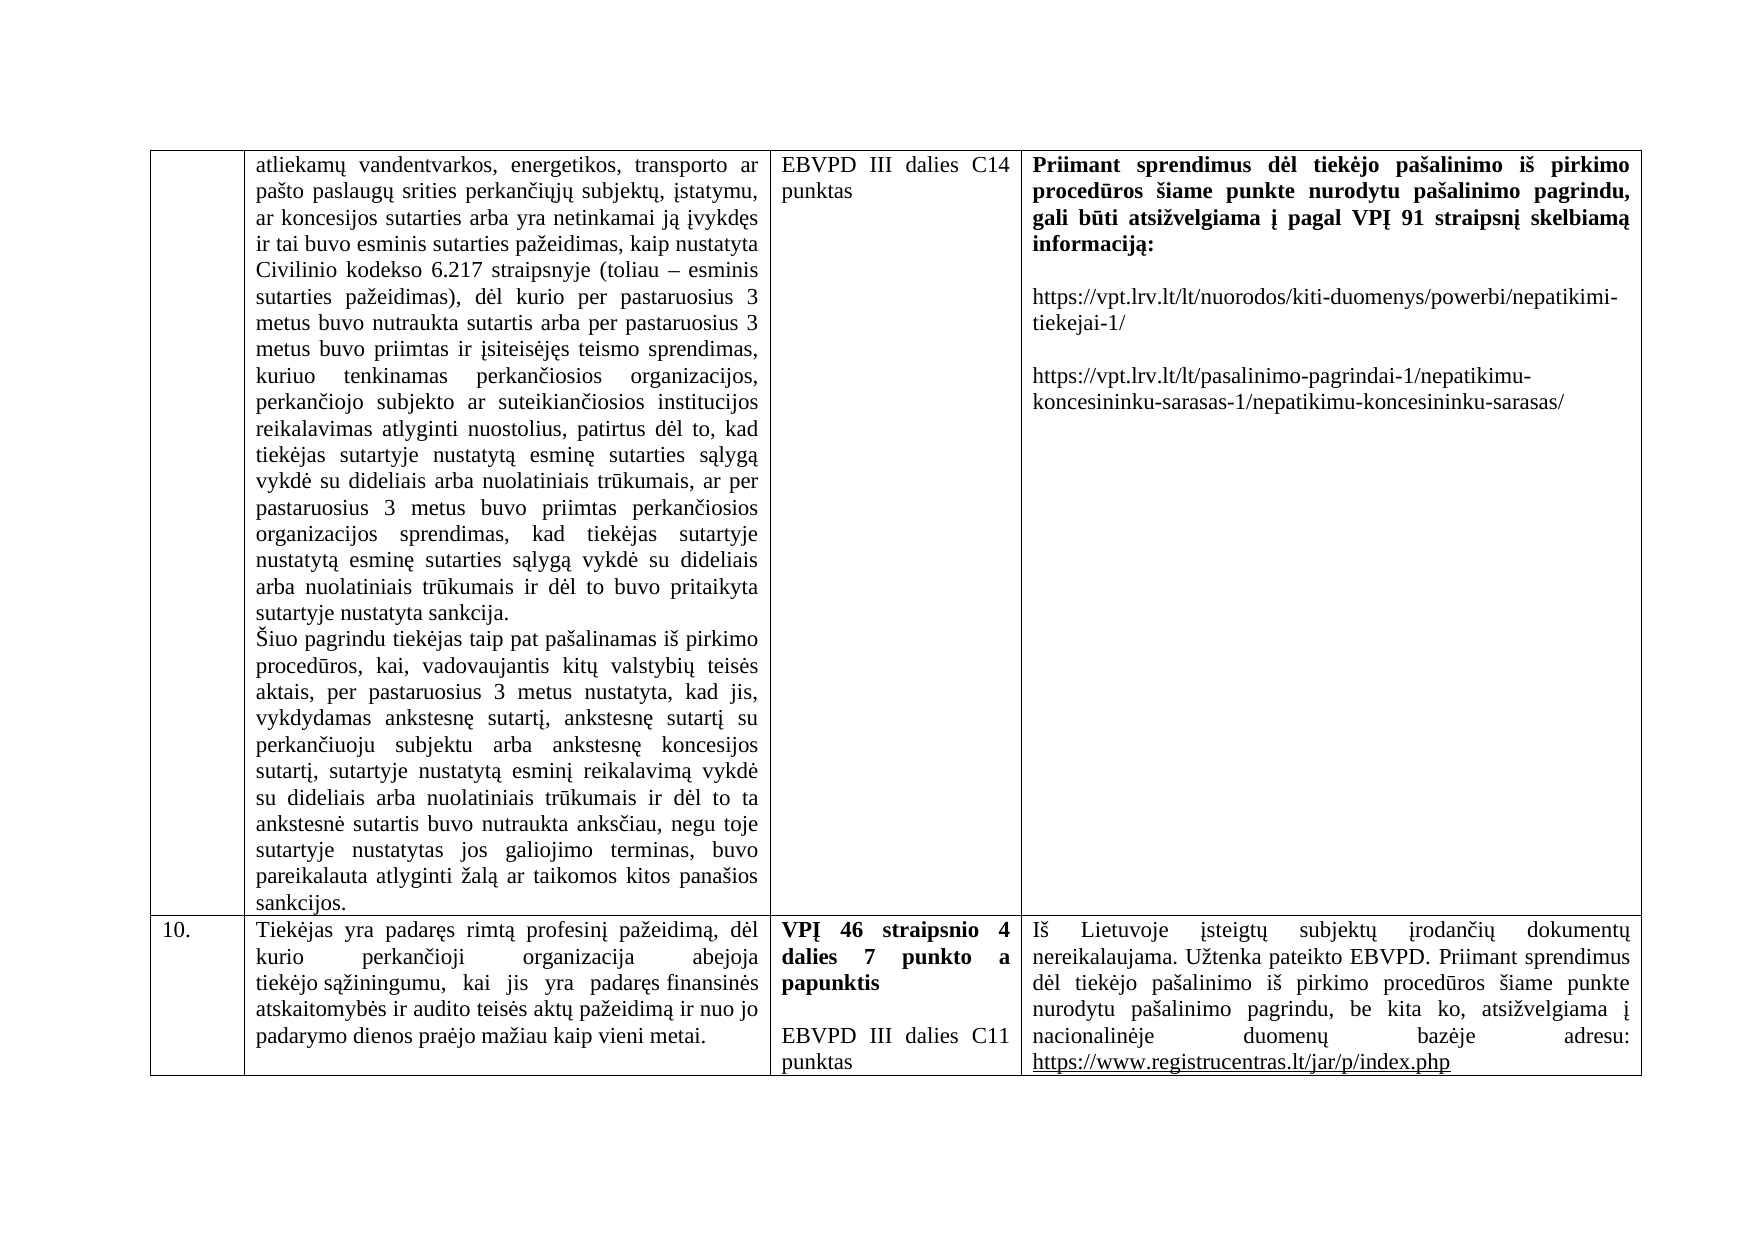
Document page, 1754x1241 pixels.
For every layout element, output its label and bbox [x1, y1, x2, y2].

table_cell [771, 151, 1021, 915]
table_cell [1022, 916, 1641, 1074]
table_cell [151, 916, 244, 1074]
table_cell [245, 151, 770, 915]
table_cell [1022, 151, 1641, 915]
table_cell [771, 916, 1021, 1074]
table_cell [245, 916, 770, 1074]
table_cell [151, 151, 244, 915]
